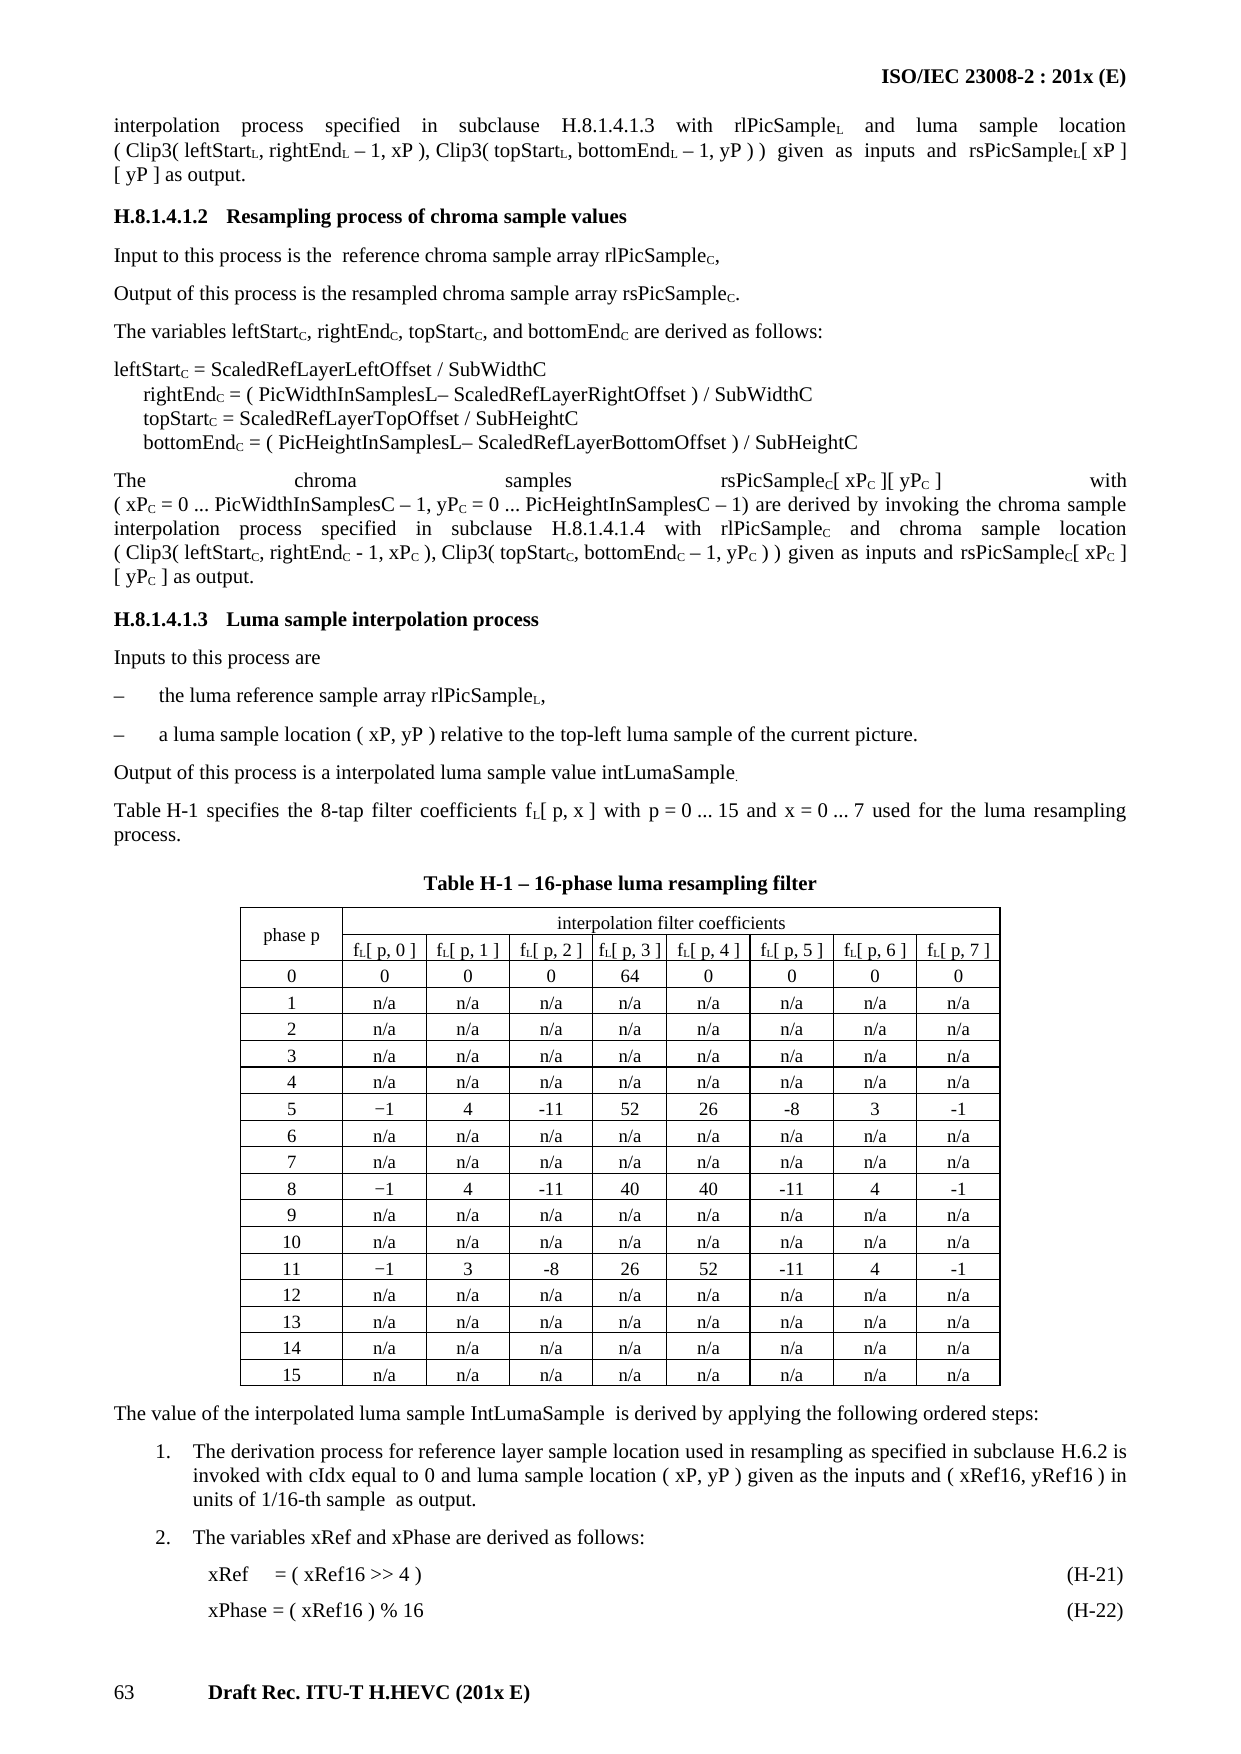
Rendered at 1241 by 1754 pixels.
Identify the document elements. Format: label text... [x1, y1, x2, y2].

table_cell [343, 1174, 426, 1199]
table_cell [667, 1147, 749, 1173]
table_cell 0 [510, 961, 592, 987]
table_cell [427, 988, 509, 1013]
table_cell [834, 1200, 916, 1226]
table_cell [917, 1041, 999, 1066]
list The derivation process for reference layer sample location used in resampling as specified in subclause H.6.2 is invoked with cIdx equal to 0 and luma sample location ( xP, yP ) given as the inputs and ( xRef16, yRef16 ) in units of 1/16-th sample as output. [155, 1439, 1127, 1511]
text – the luma reference sample array rlPicSampleL, [113, 683, 1127, 707]
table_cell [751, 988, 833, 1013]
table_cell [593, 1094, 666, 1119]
list The variables xRef and xPhase are derived as follows: [155, 1525, 1127, 1549]
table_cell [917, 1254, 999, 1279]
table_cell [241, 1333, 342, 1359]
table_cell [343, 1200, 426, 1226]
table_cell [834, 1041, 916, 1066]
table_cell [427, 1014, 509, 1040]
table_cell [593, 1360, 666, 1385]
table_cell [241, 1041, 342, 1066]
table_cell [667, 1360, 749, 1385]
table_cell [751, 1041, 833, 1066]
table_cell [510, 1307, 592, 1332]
table_cell 64 [593, 961, 666, 987]
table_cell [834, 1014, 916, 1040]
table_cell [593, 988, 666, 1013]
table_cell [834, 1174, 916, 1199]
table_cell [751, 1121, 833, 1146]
table_cell 0 [751, 961, 833, 987]
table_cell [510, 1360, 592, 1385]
table_cell 0 [241, 961, 342, 987]
table_cell fL[ p, 1 ] [427, 935, 509, 960]
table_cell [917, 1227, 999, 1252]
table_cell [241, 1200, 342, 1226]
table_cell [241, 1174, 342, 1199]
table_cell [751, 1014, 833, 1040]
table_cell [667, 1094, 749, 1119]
table_cell 0 [343, 961, 426, 987]
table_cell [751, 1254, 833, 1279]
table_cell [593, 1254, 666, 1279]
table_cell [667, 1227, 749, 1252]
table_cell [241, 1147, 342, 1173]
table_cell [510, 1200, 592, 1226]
text xPhase = ( xRef16 ) % 16 (H-22) [208, 1598, 1127, 1622]
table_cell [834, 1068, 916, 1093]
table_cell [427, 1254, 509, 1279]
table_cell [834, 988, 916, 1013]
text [113, 113, 1127, 186]
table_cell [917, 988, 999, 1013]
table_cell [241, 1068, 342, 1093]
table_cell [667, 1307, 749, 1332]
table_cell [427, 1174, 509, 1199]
table_cell fL[ p, 0 ] [343, 935, 426, 960]
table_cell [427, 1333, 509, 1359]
table_header interpolation filter coefficients [343, 908, 999, 934]
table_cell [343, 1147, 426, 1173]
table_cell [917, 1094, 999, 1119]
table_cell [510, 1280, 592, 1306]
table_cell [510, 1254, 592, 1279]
table_cell fL[ p, 6 ] [834, 935, 916, 960]
text xRef = ( xRef16 >> 4 ) (H-21) [208, 1562, 1127, 1586]
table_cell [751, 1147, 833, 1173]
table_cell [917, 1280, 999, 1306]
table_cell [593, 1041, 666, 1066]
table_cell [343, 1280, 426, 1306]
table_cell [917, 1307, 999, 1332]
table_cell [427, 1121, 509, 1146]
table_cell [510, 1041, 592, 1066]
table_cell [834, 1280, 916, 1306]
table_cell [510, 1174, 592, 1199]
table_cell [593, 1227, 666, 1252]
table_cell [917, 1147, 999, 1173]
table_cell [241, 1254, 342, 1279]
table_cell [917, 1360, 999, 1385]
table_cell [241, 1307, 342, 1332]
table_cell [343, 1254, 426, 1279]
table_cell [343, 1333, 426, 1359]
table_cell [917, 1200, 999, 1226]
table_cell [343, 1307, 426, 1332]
table_header phase p [241, 908, 342, 960]
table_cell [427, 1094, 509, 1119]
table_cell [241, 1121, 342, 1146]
table_cell 0 [834, 961, 916, 987]
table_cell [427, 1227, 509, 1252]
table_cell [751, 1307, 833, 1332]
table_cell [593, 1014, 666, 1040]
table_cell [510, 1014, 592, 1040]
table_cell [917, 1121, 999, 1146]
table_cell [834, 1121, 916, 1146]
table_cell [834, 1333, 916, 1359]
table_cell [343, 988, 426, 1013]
text – a luma sample location ( xP, yP ) relative to the top-left luma sample of the current picture. [113, 722, 1127, 746]
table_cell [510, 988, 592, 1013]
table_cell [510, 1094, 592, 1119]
table_cell fL[ p, 4 ] [667, 935, 749, 960]
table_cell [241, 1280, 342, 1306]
text Output of this process is a interpolated luma sample value intLumaSample. [113, 760, 1127, 784]
text leftStartC = ScaledRefLayerLeftOffset / SubWidthC rightEndC = ( PicWidthInSamplesL– ScaledRefLayerRightOffset ) / SubWidthC topStartC = ScaledRefLayerTopOffset / SubHeightC bottomEndC = ( PicHeightInSamplesL– ScaledRefLayerBottomOffset ) / SubHeightC [113, 357, 1127, 454]
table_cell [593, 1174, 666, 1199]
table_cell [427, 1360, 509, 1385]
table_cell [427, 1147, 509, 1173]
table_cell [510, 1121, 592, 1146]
text Output of this process is the resampled chroma sample array rsPicSampleC. [113, 281, 1127, 305]
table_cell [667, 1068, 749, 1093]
text The value of the interpolated luma sample IntLumaSample is derived by applying the following ordered steps: [113, 1400, 1127, 1424]
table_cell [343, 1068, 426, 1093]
table_cell 0 [427, 961, 509, 987]
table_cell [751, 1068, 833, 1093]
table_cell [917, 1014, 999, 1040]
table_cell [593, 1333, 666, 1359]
text Resampling process of chroma sample values [113, 204, 1127, 228]
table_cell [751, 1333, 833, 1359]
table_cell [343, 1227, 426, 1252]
text Luma sample interpolation process [113, 607, 1127, 631]
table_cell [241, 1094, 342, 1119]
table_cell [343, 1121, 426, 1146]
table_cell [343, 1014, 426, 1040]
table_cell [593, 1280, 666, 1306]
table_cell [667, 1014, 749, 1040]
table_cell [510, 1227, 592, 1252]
table_cell fL[ p, 2 ] [510, 935, 592, 960]
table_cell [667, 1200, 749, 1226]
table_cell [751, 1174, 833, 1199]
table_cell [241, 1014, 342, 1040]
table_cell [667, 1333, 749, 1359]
list Table H-1 specifies the 8-tap filter coefficients fL[ p, x ] with p = 0 ... 15 and x = 0 ... 7 used for the luma resampling process. [113, 798, 1127, 846]
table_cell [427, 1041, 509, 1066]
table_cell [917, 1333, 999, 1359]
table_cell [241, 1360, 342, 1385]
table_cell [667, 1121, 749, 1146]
text Input to this process is the reference chroma sample array rlPicSampleC, [113, 243, 1127, 267]
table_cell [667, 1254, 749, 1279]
table_cell 0 [667, 961, 749, 987]
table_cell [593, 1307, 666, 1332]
table_cell fL[ p, 3 ] [593, 935, 666, 960]
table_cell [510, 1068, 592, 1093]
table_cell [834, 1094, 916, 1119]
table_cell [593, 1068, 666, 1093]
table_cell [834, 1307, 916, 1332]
table_cell 0 [917, 961, 999, 987]
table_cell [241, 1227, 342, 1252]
text The variables leftStartC, rightEndC, topStartC, and bottomEndC are derived as follows: [113, 319, 1127, 343]
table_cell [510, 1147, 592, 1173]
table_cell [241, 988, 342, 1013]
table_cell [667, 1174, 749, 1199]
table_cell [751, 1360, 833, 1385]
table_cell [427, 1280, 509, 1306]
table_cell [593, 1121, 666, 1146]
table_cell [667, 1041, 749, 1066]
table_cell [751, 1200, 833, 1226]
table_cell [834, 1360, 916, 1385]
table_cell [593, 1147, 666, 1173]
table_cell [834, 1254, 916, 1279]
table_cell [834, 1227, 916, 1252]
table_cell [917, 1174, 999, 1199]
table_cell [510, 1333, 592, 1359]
text The chroma samples rsPicSampleC[ xPC ][ yPC ] with ( xPC = 0 ... PicWidthInSamplesC – 1, yPC = 0 ... PicHeightInSamplesC – 1) are derived by invoking the chroma sample interpolation process specified in subclause H.8.1.4.1.4 with rlPicSampleC and chroma sample location ( Clip3( leftStartC, rightEndC - 1, xPC ), Clip3( topStartC, bottomEndC – 1, yPC ) ) given as inputs and rsPicSampleC[ xPC ][ yPC ] as output. [113, 468, 1127, 588]
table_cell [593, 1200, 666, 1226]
text Inputs to this process are [113, 645, 1127, 669]
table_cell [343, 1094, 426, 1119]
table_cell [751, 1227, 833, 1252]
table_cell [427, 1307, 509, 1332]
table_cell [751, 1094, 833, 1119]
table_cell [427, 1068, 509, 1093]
table_cell fL[ p, 7 ] [917, 935, 999, 960]
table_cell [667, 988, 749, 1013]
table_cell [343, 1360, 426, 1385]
table_cell fL[ p, 5 ] [751, 935, 833, 960]
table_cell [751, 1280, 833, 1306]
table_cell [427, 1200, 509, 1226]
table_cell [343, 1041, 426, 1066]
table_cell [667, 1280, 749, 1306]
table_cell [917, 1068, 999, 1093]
text Table H-1 – 16-phase luma resampling filter [113, 871, 1127, 895]
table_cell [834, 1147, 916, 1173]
